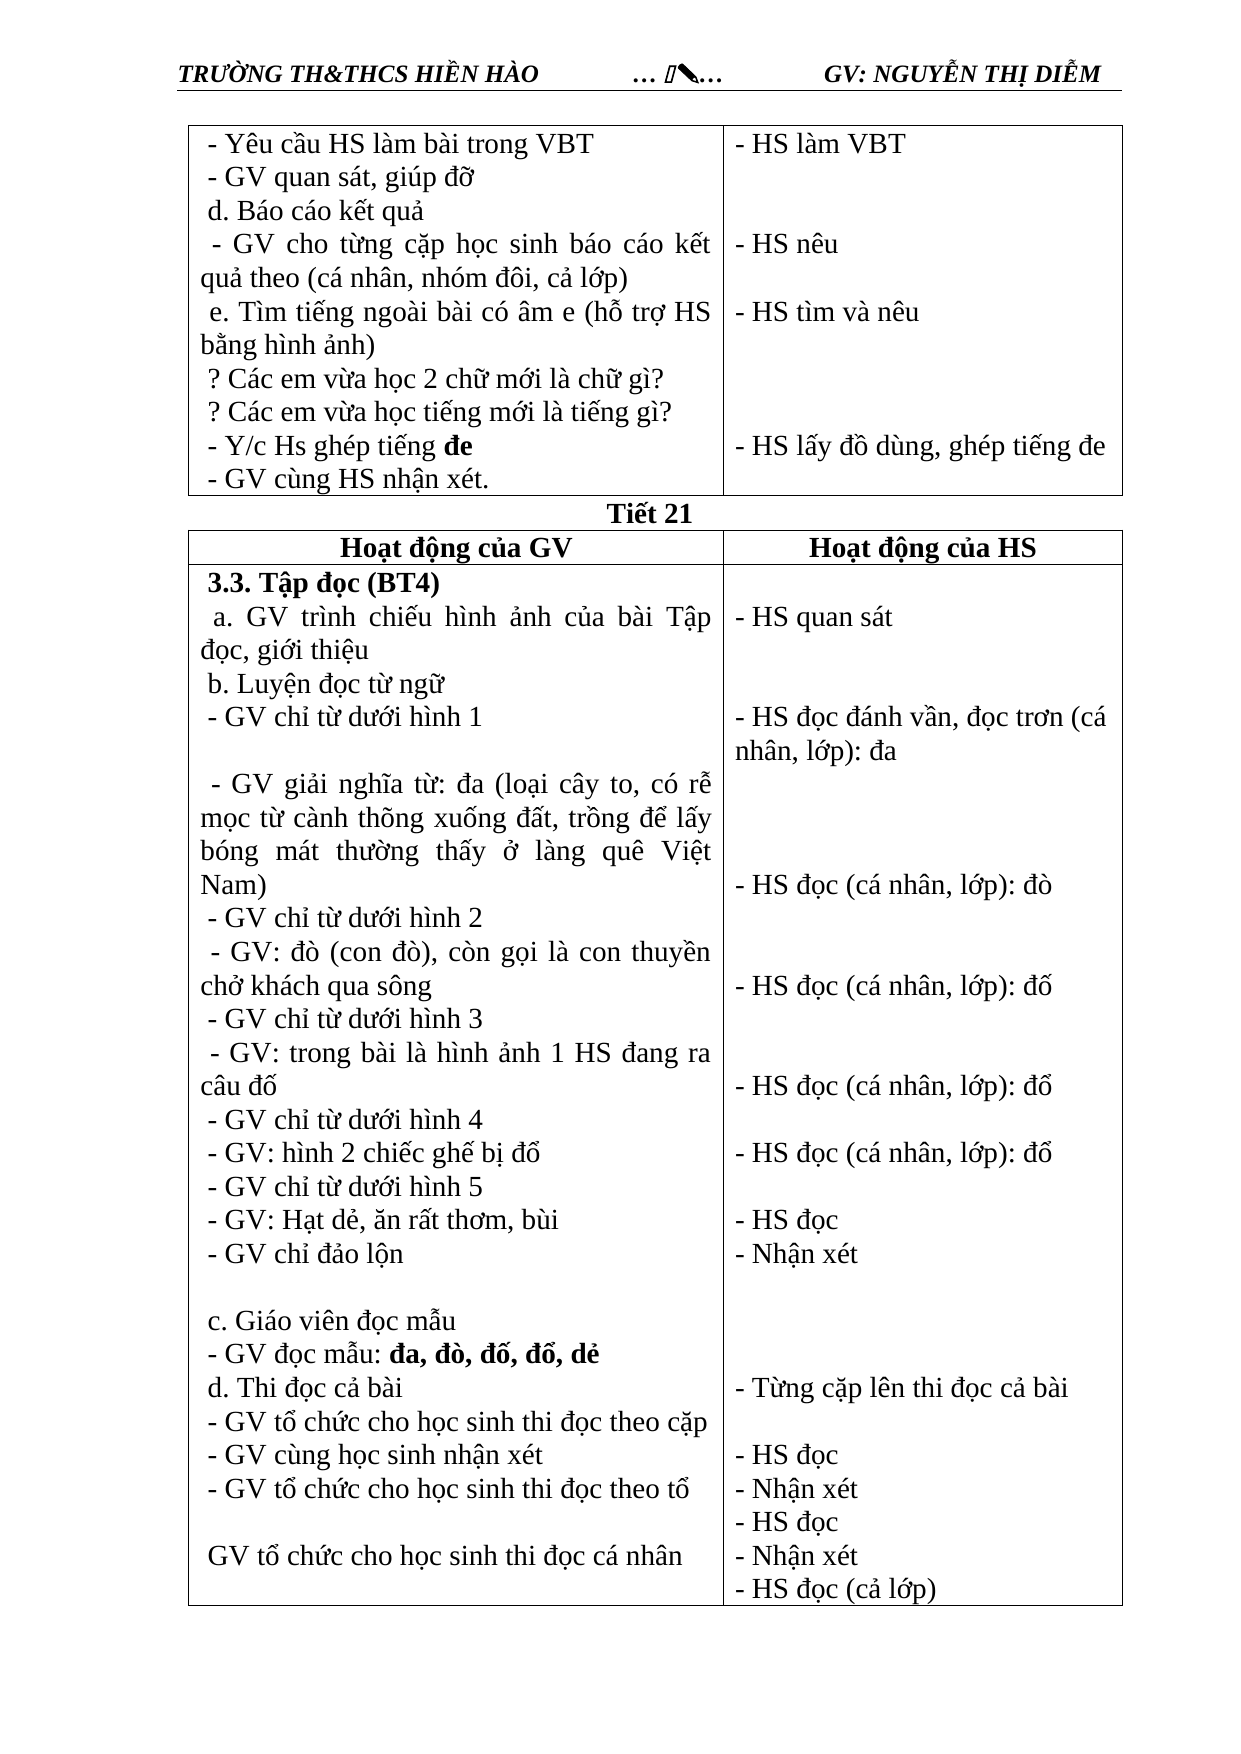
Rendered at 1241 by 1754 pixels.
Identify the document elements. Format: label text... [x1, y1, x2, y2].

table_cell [189, 565, 723, 1605]
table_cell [189, 126, 723, 495]
table_header Hoạt động của HS [724, 531, 1122, 564]
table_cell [724, 565, 1122, 1605]
text Tiết 21 [177, 496, 1122, 529]
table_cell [724, 126, 1122, 495]
table_header Hoạt động của GV [189, 531, 723, 564]
